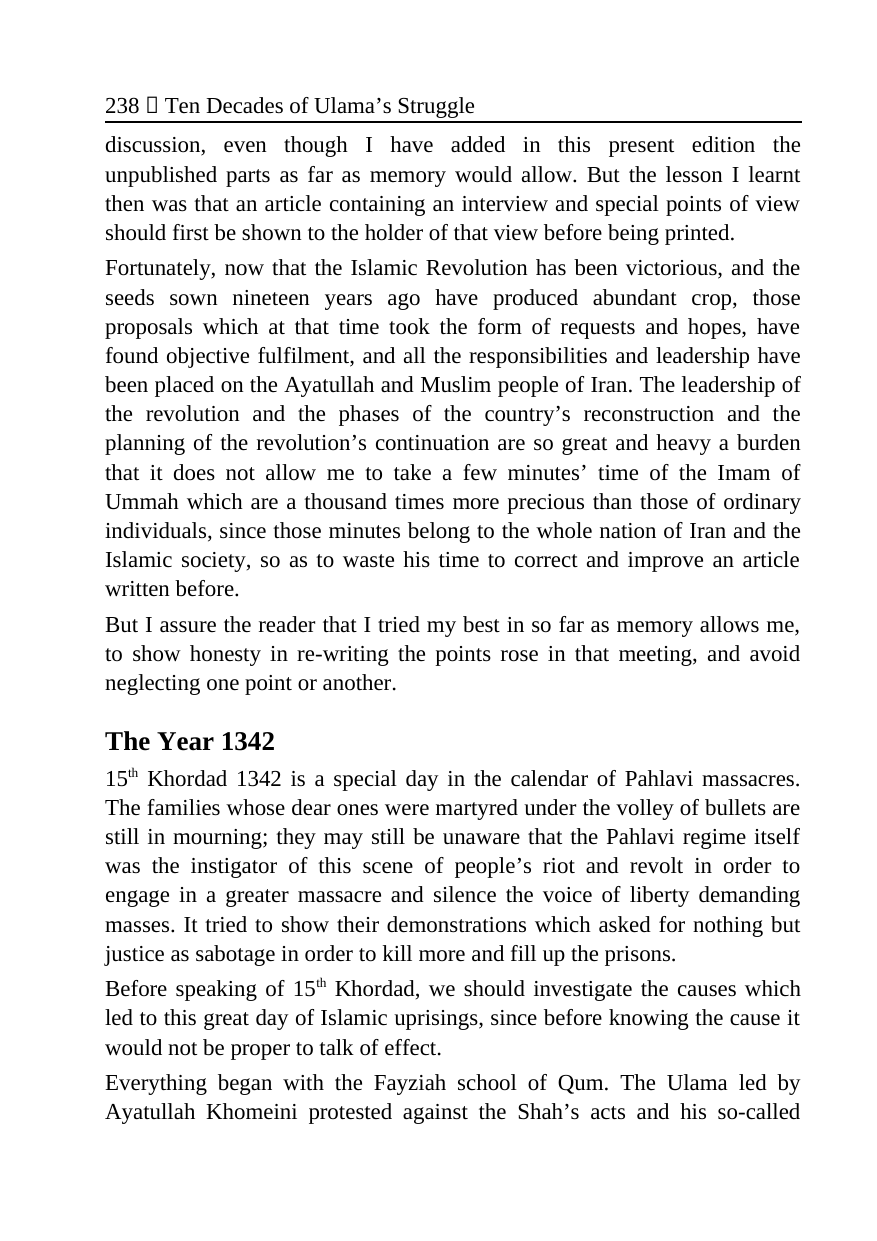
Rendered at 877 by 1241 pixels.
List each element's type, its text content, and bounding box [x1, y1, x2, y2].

text 15th Khordad 1342 is a special day in the calendar of Pahlavi massacres. The families whose dear ones were martyred under the volley of bullets are still in mourning; they may still be unaware that the Pahlavi regime itself was the instigator of this scene of people’s riot and revolt in order to engage in a greater massacre and silence the voice of liberty demanding masses. It tried to show their demonstrations which asked for nothing but justice as sabotage in order to kill more and fill up the prisons. [105, 763, 802, 967]
subtitle The Year 1342 [105, 725, 802, 757]
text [105, 129, 802, 246]
text Fortunately, now that the Islamic Revolution has been victorious, and the seeds sown nineteen years ago have produced abundant crop, those proposals which at that time took the form of requests and hopes, have found objective fulfilment, and all the responsibilities and leadership have been placed on the Ayatullah and Muslim people of Iran. The leadership of the revolution and the phases of the country’s reconstruction and the planning of the revolution’s continuation are so great and heavy a burden that it does not allow me to take a few minutes’ time of the Imam of Ummah which are a thousand times more precious than those of ordinary individuals, since those minutes belong to the whole nation of Iran and the Islamic society, so as to waste his time to correct and improve an article written before. [105, 252, 802, 602]
text Before speaking of 15th Khordad, we should investigate the causes which led to this great day of Islamic uprisings, since before knowing the cause it would not be proper to talk of effect. [105, 973, 802, 1061]
text But I assure the reader that I tried my best in so far as memory allows me, to show honesty in re-writing the points rose in that meeting, and avoid neglecting one point or another. [105, 609, 802, 696]
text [105, 1067, 802, 1125]
